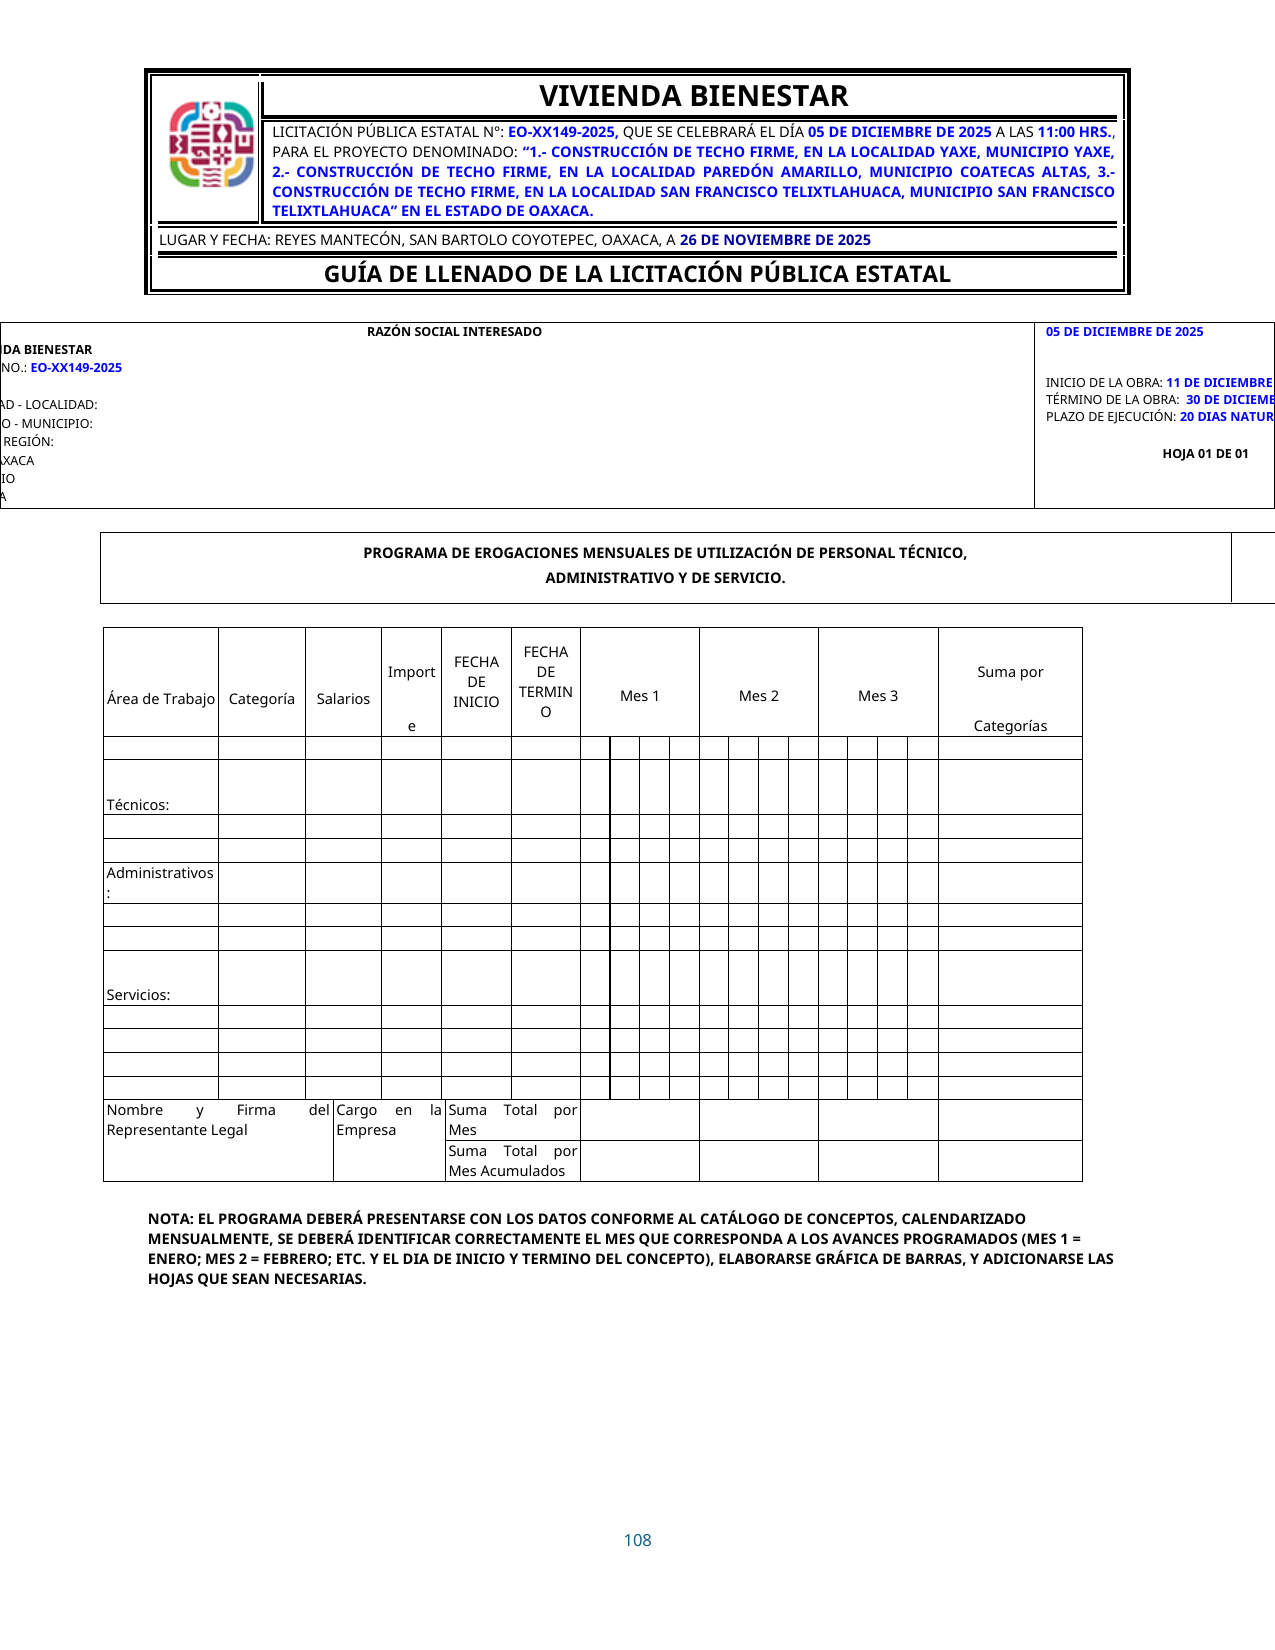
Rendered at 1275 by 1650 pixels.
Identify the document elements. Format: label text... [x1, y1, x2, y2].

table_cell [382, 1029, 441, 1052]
picture [259, 94, 265, 193]
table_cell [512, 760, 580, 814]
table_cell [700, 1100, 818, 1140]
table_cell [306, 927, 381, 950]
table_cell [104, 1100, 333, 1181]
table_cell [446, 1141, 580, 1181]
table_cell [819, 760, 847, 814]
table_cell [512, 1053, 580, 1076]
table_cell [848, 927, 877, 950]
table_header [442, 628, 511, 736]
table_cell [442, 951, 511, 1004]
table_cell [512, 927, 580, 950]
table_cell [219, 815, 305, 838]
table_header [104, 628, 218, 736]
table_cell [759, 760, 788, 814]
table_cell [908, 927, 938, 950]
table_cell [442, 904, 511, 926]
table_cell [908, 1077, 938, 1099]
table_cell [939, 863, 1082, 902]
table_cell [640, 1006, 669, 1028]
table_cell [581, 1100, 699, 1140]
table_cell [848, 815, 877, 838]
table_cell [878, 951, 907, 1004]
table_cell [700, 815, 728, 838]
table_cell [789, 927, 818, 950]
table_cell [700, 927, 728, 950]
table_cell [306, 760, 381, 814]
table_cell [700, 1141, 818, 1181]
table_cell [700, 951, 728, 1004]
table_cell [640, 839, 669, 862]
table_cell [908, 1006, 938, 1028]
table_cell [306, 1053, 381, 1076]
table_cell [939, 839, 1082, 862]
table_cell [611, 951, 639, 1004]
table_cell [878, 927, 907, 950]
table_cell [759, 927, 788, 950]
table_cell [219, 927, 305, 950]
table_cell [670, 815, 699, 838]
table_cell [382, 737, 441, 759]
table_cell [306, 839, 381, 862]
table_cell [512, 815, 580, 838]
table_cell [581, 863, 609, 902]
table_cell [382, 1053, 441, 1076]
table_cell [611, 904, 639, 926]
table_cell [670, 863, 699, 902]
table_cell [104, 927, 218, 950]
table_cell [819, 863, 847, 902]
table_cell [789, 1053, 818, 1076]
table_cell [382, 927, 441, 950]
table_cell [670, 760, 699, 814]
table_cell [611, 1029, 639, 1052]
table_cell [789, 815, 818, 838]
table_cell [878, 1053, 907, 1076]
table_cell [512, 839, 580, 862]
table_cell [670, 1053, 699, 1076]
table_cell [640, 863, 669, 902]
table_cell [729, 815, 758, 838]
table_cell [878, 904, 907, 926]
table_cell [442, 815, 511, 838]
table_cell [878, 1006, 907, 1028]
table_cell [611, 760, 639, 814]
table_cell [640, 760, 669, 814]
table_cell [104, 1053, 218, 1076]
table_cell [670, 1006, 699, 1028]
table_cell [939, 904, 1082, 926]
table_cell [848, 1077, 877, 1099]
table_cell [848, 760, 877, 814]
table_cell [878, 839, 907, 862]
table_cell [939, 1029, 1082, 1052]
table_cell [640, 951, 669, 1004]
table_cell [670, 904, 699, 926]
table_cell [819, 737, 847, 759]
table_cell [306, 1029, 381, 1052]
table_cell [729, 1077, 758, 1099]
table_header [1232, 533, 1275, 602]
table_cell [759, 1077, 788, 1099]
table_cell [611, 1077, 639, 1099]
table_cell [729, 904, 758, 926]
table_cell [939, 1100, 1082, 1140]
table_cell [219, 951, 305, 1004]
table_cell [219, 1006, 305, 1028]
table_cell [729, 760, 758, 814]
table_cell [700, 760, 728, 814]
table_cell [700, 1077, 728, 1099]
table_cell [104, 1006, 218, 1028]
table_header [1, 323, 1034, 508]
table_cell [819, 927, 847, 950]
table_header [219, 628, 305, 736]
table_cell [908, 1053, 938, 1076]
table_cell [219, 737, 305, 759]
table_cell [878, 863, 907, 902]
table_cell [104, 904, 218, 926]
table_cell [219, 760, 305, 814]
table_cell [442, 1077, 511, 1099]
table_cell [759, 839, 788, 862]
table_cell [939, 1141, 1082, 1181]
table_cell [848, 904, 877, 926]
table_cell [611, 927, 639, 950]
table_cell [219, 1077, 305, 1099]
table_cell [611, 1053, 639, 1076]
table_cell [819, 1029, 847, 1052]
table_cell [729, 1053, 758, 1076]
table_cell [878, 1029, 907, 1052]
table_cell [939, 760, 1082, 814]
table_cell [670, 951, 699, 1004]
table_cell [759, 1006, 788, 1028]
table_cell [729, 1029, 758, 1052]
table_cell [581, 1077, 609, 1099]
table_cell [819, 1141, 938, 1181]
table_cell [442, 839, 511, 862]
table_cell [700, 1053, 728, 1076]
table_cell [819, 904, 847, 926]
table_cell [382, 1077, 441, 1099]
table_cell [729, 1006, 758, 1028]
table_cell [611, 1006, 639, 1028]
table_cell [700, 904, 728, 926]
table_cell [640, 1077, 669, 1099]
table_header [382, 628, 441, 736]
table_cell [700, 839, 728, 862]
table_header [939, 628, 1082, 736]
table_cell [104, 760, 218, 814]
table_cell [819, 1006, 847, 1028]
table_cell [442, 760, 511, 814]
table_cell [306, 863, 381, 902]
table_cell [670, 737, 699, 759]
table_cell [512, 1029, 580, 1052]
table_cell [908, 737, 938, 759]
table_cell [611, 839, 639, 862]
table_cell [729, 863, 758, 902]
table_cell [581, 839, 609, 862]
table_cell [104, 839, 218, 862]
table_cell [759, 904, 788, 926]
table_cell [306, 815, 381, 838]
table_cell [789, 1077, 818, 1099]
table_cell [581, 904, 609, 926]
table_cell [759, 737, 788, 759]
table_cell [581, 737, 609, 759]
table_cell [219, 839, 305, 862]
picture [158, 94, 258, 193]
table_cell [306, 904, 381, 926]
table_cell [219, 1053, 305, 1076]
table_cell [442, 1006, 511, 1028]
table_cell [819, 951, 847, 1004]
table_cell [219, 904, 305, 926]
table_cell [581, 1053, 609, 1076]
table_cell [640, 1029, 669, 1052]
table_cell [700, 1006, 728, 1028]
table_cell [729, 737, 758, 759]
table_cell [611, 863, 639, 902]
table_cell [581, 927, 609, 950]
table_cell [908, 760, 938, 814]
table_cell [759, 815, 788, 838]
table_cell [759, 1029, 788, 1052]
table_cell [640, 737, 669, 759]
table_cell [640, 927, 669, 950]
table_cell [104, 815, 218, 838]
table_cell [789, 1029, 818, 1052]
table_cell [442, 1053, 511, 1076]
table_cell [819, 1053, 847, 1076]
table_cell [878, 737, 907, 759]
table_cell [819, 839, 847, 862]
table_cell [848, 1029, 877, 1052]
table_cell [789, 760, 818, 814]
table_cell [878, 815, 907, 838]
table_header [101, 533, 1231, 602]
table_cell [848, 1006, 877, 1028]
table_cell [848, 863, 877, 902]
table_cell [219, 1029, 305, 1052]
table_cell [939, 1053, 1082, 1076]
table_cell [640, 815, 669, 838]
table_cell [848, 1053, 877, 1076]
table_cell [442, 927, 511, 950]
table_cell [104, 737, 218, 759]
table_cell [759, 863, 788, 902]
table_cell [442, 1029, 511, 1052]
text NOTA: EL PROGRAMA DEBERÁ PRESENTARSE CON LOS DATOS CONFORME AL CATÁLOGO DE CONCEPTOS, CALENDARIZADO MENSUALMENTE, SE DEBERÁ IDENTIFICAR CORRECTAMENTE EL MES QUE CORRESPONDA A LOS AVANCES PROGRAMADOS (MES 1 = ENERO; MES 2 = FEBRERO; ETC. Y EL DIA DE INICIO Y TERMINO DEL CONCEPTO), ELABORARSE GRÁFICA DE BARRAS, Y ADICIONARSE LAS HOJAS QUE SEAN NECESARIAS. [148, 1209, 1127, 1288]
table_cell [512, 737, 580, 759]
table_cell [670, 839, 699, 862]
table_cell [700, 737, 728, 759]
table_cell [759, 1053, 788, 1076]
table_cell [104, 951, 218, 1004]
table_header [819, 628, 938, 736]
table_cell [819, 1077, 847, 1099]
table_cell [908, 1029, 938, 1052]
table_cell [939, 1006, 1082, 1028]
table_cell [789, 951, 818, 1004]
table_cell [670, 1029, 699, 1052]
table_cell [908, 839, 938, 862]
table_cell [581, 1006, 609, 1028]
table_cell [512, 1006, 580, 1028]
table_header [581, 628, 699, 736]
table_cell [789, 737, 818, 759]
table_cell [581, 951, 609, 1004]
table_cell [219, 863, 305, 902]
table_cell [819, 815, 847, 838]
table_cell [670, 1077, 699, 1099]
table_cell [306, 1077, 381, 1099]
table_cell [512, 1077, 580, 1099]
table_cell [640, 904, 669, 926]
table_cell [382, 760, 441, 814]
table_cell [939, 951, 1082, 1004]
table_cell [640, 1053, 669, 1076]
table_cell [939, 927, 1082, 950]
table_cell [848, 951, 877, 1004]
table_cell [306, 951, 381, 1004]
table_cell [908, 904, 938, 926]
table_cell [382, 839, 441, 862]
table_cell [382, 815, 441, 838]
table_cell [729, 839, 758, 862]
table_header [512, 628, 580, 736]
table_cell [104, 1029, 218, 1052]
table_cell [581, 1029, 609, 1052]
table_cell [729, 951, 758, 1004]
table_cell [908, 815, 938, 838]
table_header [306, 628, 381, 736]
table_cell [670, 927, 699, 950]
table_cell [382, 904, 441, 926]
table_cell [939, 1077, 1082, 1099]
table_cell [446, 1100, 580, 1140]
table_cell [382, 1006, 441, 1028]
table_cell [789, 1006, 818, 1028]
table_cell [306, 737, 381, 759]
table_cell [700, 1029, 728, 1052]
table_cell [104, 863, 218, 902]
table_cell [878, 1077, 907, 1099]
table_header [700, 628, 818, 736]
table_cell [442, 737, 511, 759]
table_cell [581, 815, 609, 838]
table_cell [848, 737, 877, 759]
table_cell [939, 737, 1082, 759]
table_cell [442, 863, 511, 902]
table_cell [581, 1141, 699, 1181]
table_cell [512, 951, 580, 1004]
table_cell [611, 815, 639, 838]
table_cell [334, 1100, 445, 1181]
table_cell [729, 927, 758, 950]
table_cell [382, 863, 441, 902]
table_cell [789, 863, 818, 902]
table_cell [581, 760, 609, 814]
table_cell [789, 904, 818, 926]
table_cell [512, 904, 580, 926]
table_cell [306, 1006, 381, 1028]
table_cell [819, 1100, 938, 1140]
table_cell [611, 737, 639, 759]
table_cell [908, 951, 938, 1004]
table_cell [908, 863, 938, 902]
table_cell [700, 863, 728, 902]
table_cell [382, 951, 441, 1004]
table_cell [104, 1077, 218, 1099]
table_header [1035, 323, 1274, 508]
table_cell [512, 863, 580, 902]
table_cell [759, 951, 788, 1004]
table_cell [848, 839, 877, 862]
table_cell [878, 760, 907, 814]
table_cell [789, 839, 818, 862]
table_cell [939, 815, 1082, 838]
